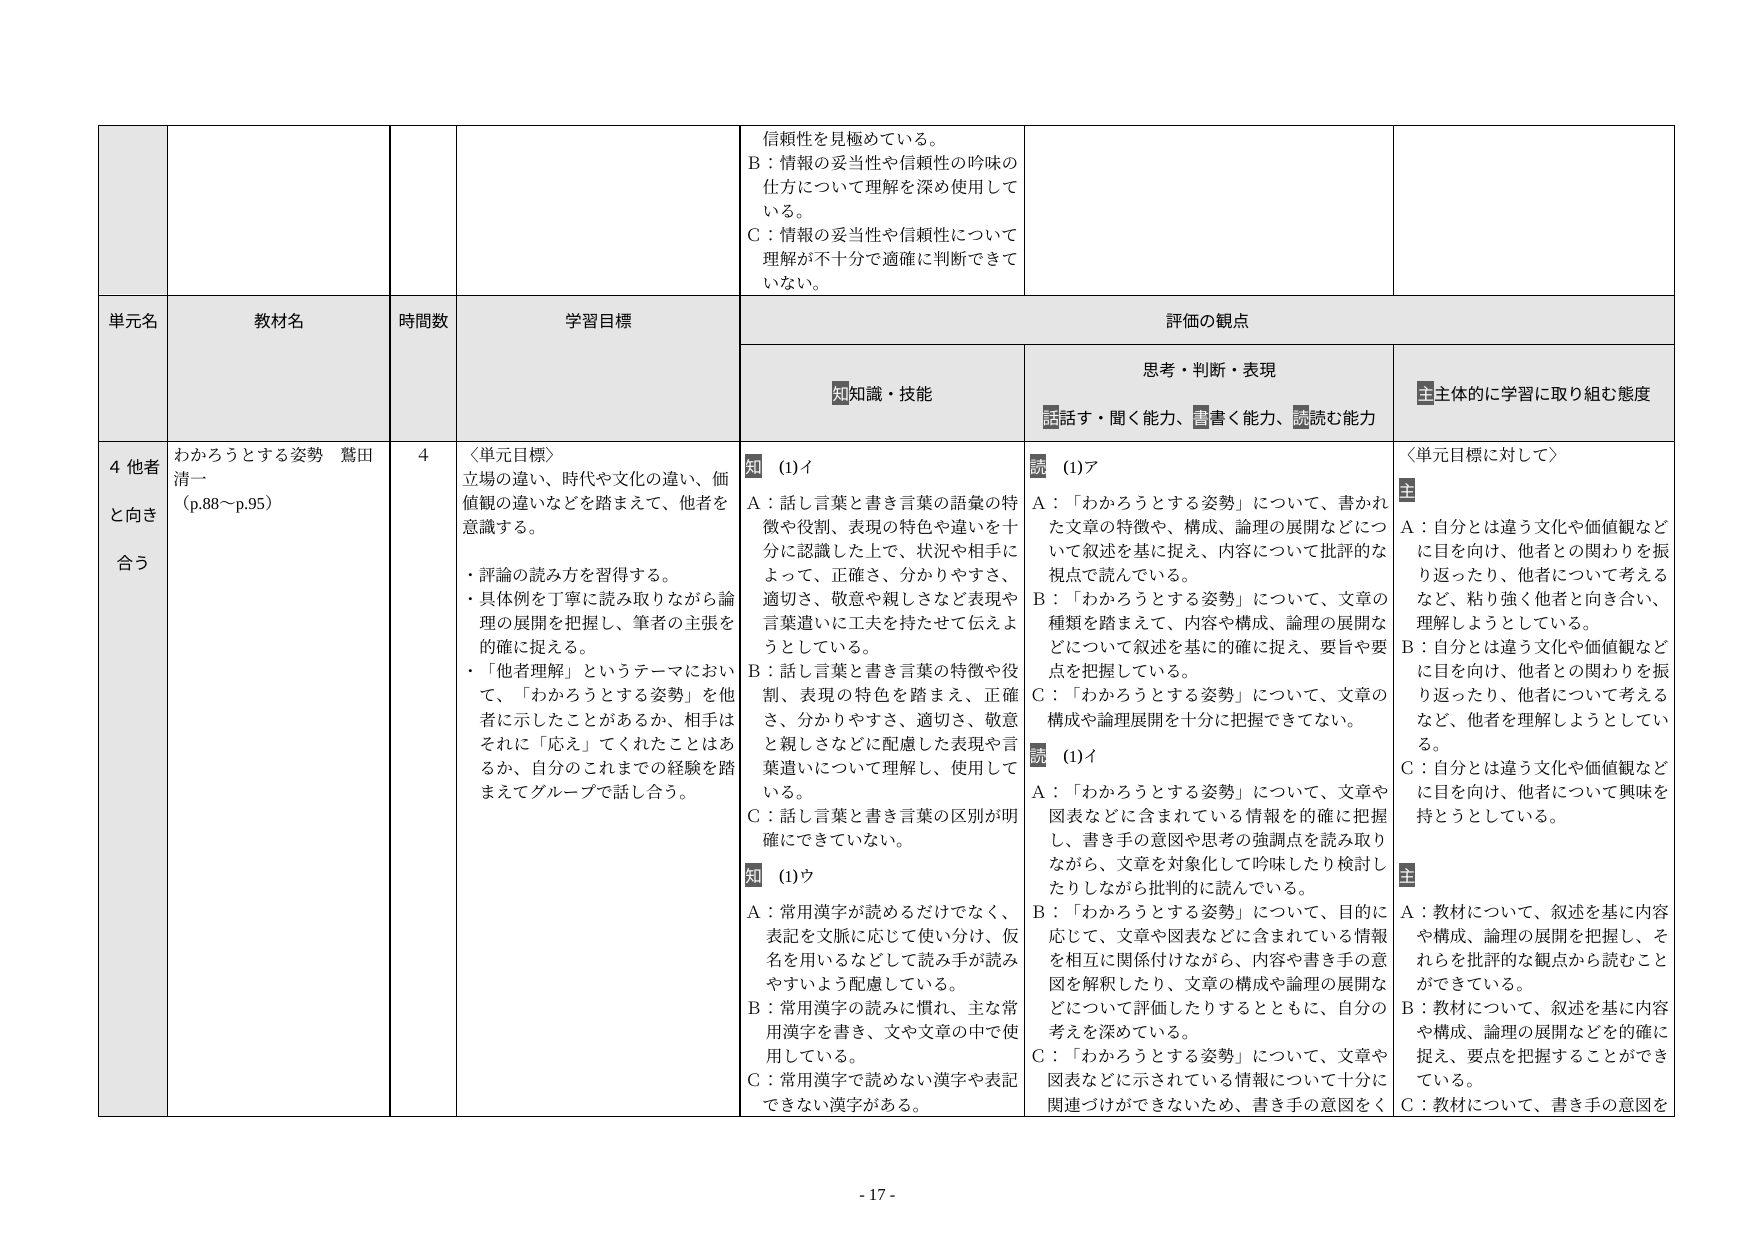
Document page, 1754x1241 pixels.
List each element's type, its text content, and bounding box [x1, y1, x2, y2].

table_cell 主主体的に学習に取り組む態度 [1394, 345, 1674, 441]
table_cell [457, 126, 739, 294]
table_cell ３ [391, 126, 456, 294]
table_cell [1394, 126, 1674, 294]
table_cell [1394, 442, 1674, 1116]
table_cell 評価の観点 [741, 296, 1674, 344]
table_cell 思考・判断・表現 話話す・聞く能力、書書く能力、読読む能力 [1025, 345, 1393, 441]
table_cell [168, 442, 389, 1116]
table_cell ４ 他者と向き合う [99, 442, 167, 1116]
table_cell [457, 442, 739, 1116]
table_cell 単元名 [99, 296, 167, 441]
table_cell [168, 126, 389, 294]
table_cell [1025, 442, 1393, 1116]
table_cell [1025, 126, 1393, 294]
table_cell 時間数 [391, 296, 456, 441]
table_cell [741, 442, 1024, 1116]
table_cell 教材名 [168, 296, 389, 441]
table_cell 知知識・技能 [741, 345, 1024, 441]
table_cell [741, 126, 1024, 294]
table_cell ４ [391, 442, 456, 1116]
table_cell 学習目標 [457, 296, 739, 441]
